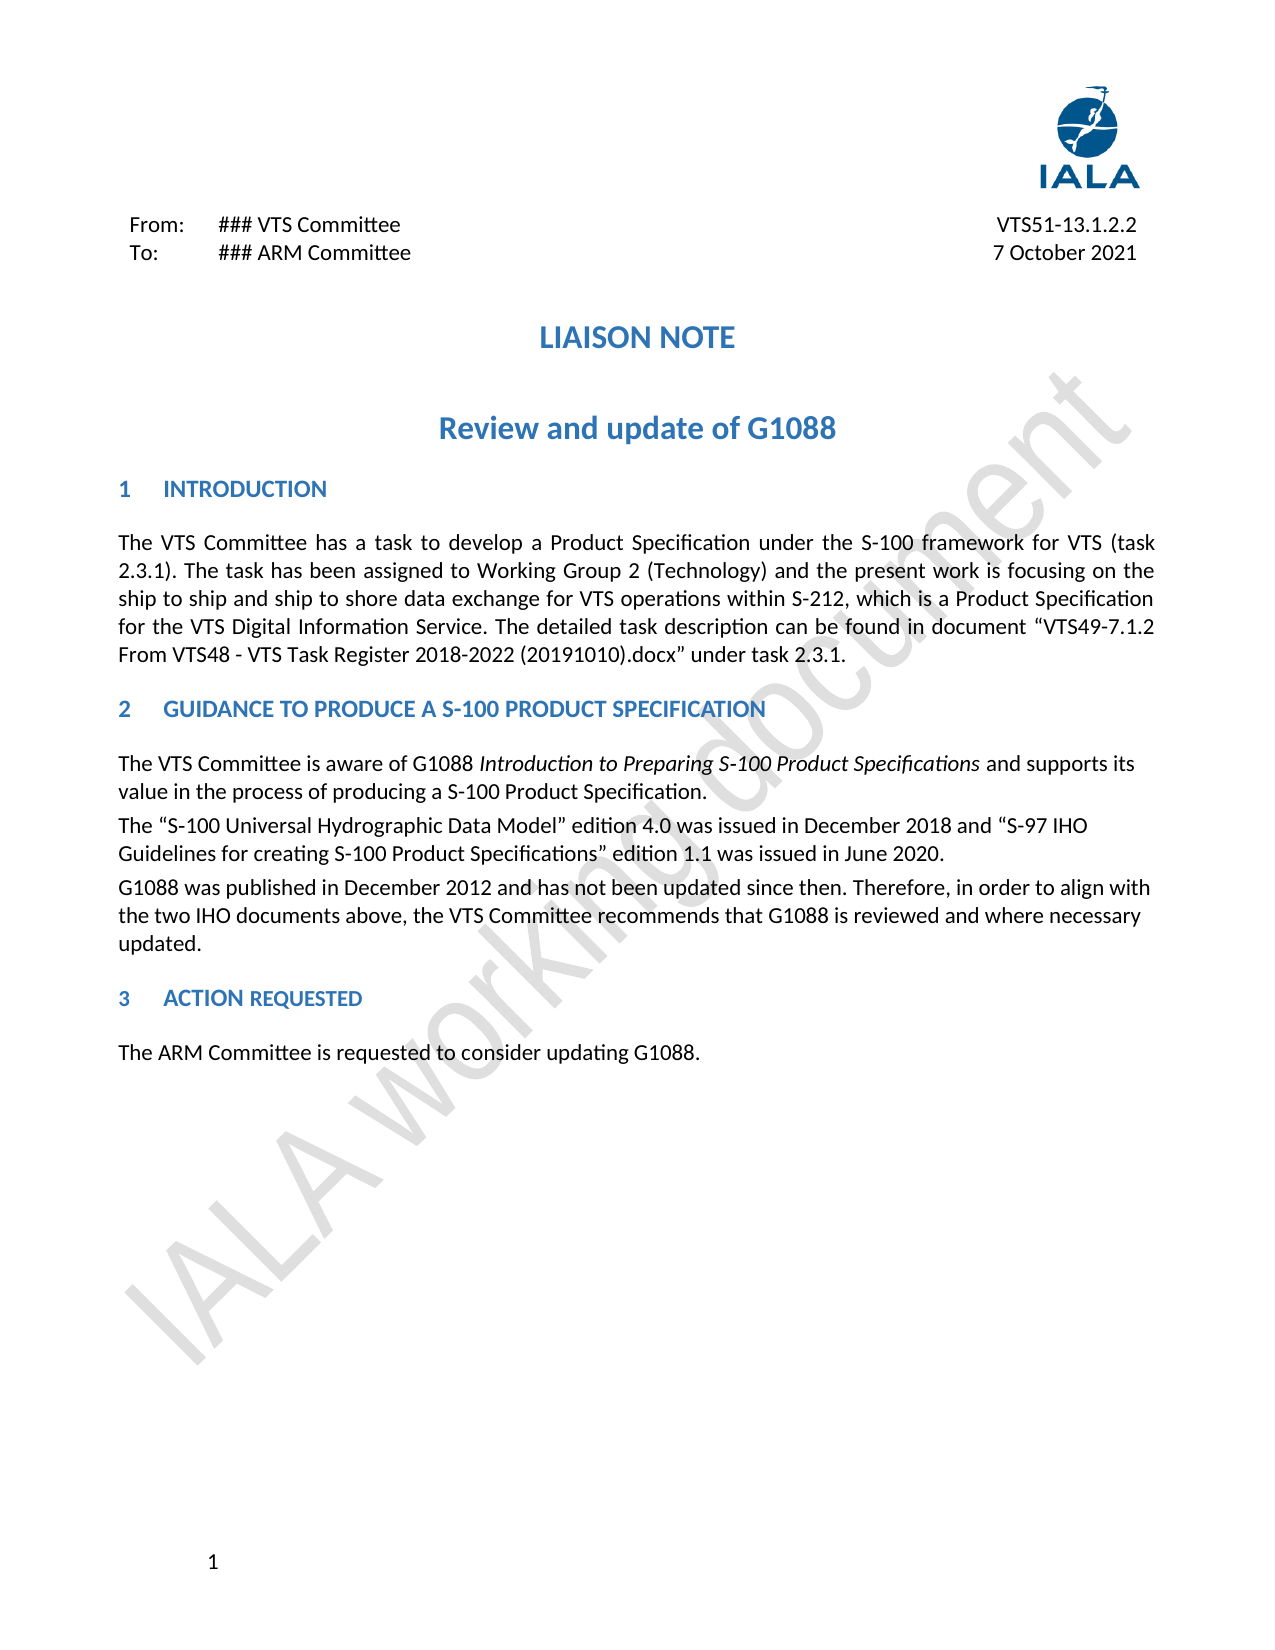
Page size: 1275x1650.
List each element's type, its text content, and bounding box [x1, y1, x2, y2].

table_header From: ### VTS Committee [118, 210, 579, 238]
title LIAISON NOTE [118, 316, 1157, 357]
text The VTS Committee is aware of G1088 Introduction to Preparing S‐100 Product Specifications and supports its value in the process of producing a S-100 Product Specification. [118, 749, 1157, 805]
text The VTS Committee has a task to develop a Product Specification under the S-100 framework for VTS (task 2.3.1). The task has been assigned to Working Group 2 (Technology) and the present work is focusing on the ship to ship and ship to shore data exchange for VTS operations within S-212, which is a Product Specification for the VTS Digital Information Service. The detailed task description can be found in document “VTS49-7.1.2 From VTS48 - VTS Task Register 2018-2022 (20191010).docx” under task 2.3.1. [118, 528, 1157, 668]
subtitle Guidance to produce a S-100 Product Specification [118, 693, 1157, 724]
table_cell To: ### ARM Committee [118, 238, 579, 266]
picture [1017, 75, 1157, 211]
subtitle ACTION REQUESTED [118, 982, 1157, 1013]
text The “S‐100 Universal Hydrographic Data Model” edition 4.0 was issued in December 2018 and “S-97 IHO Guidelines for creating S-100 Product Specifications” edition 1.1 was issued in June 2020. [118, 811, 1157, 867]
subtitle INTRODUCTION [118, 473, 1157, 503]
title Review and update of G1088 [118, 407, 1157, 448]
table_header VTS51-13.1.2.2 [579, 210, 1148, 238]
table_cell 7 October 2021 [579, 238, 1148, 266]
text G1088 was published in December 2012 and has not been updated since then. Therefore, in order to align with the two IHO documents above, the VTS Committee recommends that G1088 is reviewed and where necessary updated. [118, 873, 1157, 957]
list The ARM Committee is requested to consider updating G1088. [118, 1038, 1157, 1066]
